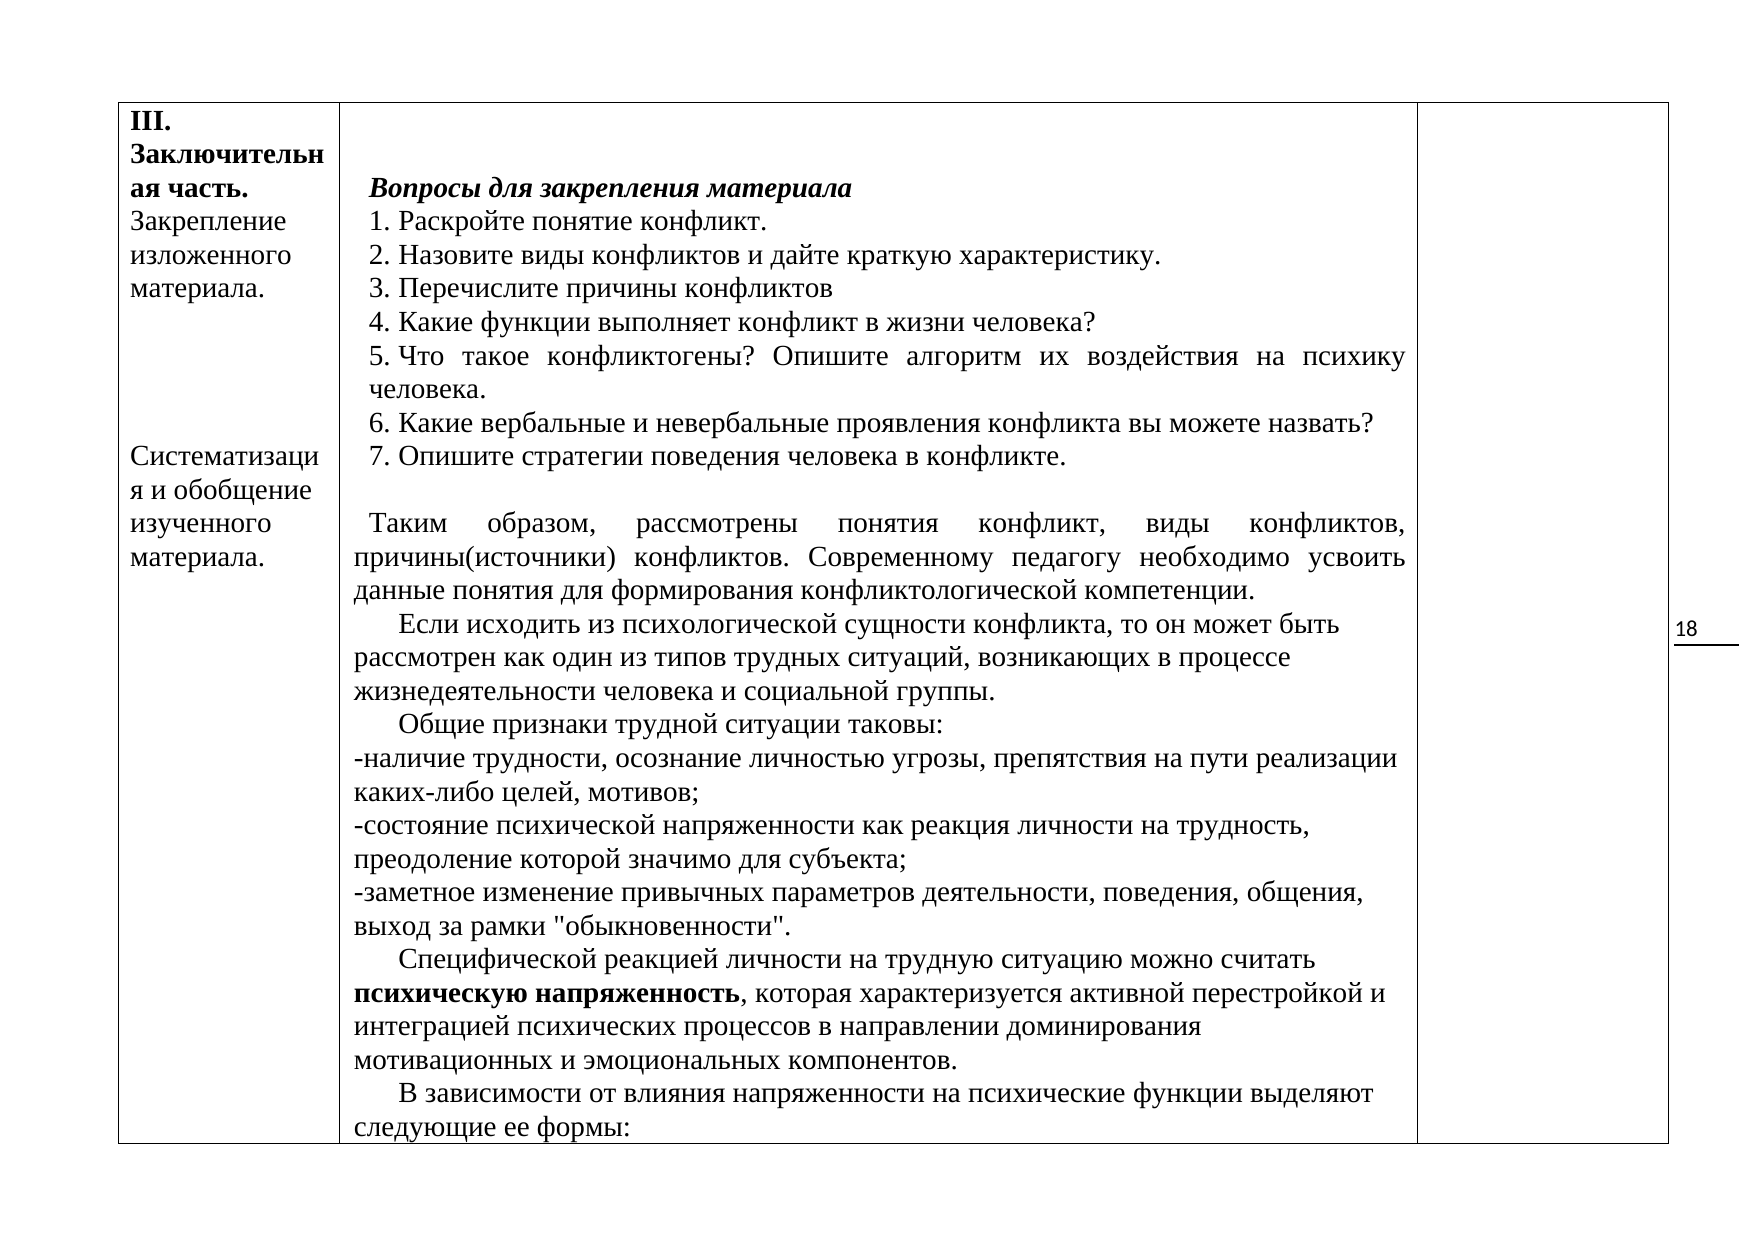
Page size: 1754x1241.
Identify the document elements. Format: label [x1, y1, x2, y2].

table_cell [340, 103, 1417, 1143]
table_cell [119, 103, 339, 1143]
table_cell [1418, 103, 1668, 1143]
